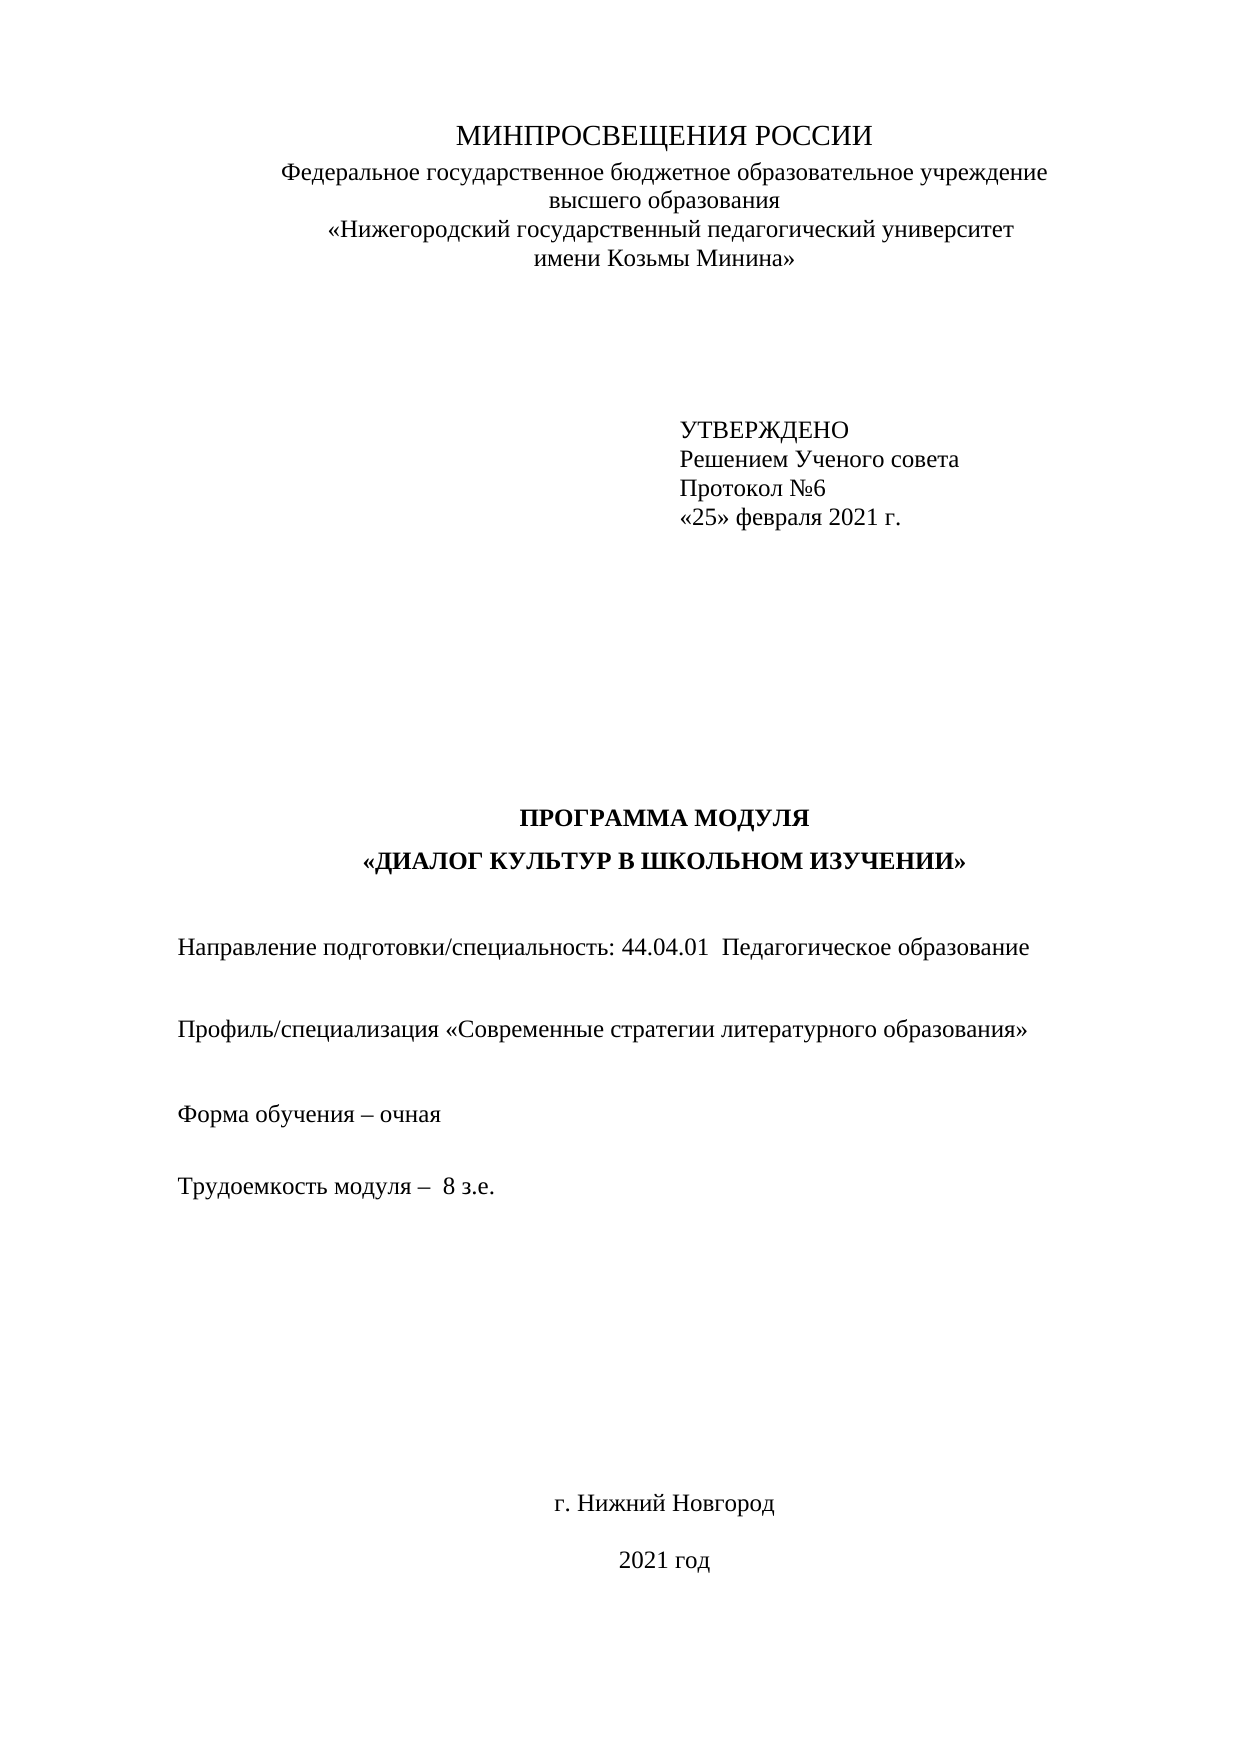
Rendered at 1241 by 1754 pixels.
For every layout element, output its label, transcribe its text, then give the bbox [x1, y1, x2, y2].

text Решением Ученого совета [679, 444, 1152, 473]
text Профиль/специализация «Современные стратегии литературного образования» [177, 1014, 1152, 1043]
text Федеральное государственное бюджетное образовательное учреждение [177, 157, 1152, 185]
text Форма обучения – очная [177, 1099, 1152, 1128]
text имени Козьмы Минина» [177, 243, 1152, 272]
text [177, 1545, 1152, 1574]
text «ДИАЛОГ КУЛЬТУР В ШКОЛЬНОМ ИЗУЧЕНИИ» [177, 846, 1152, 875]
text Протокол №6 [679, 473, 1152, 502]
text Направление подготовки/специальность: 44.04.01 Педагогическое образование [177, 932, 1152, 961]
text высшего образования [177, 185, 1152, 214]
text УТВЕРЖДЕНО [679, 415, 1152, 444]
text Трудоемкость модуля – 8 з.е. [177, 1171, 1152, 1200]
text «Нижегородский государственный педагогический университет [177, 214, 1152, 243]
text «25» февраля 2021 г. [679, 502, 1152, 530]
text МИНПРОСВЕЩЕНИЯ РОССИИ [177, 118, 1152, 152]
text программа модуля [177, 803, 1152, 832]
text г. Нижний Новгород [177, 1488, 1152, 1516]
